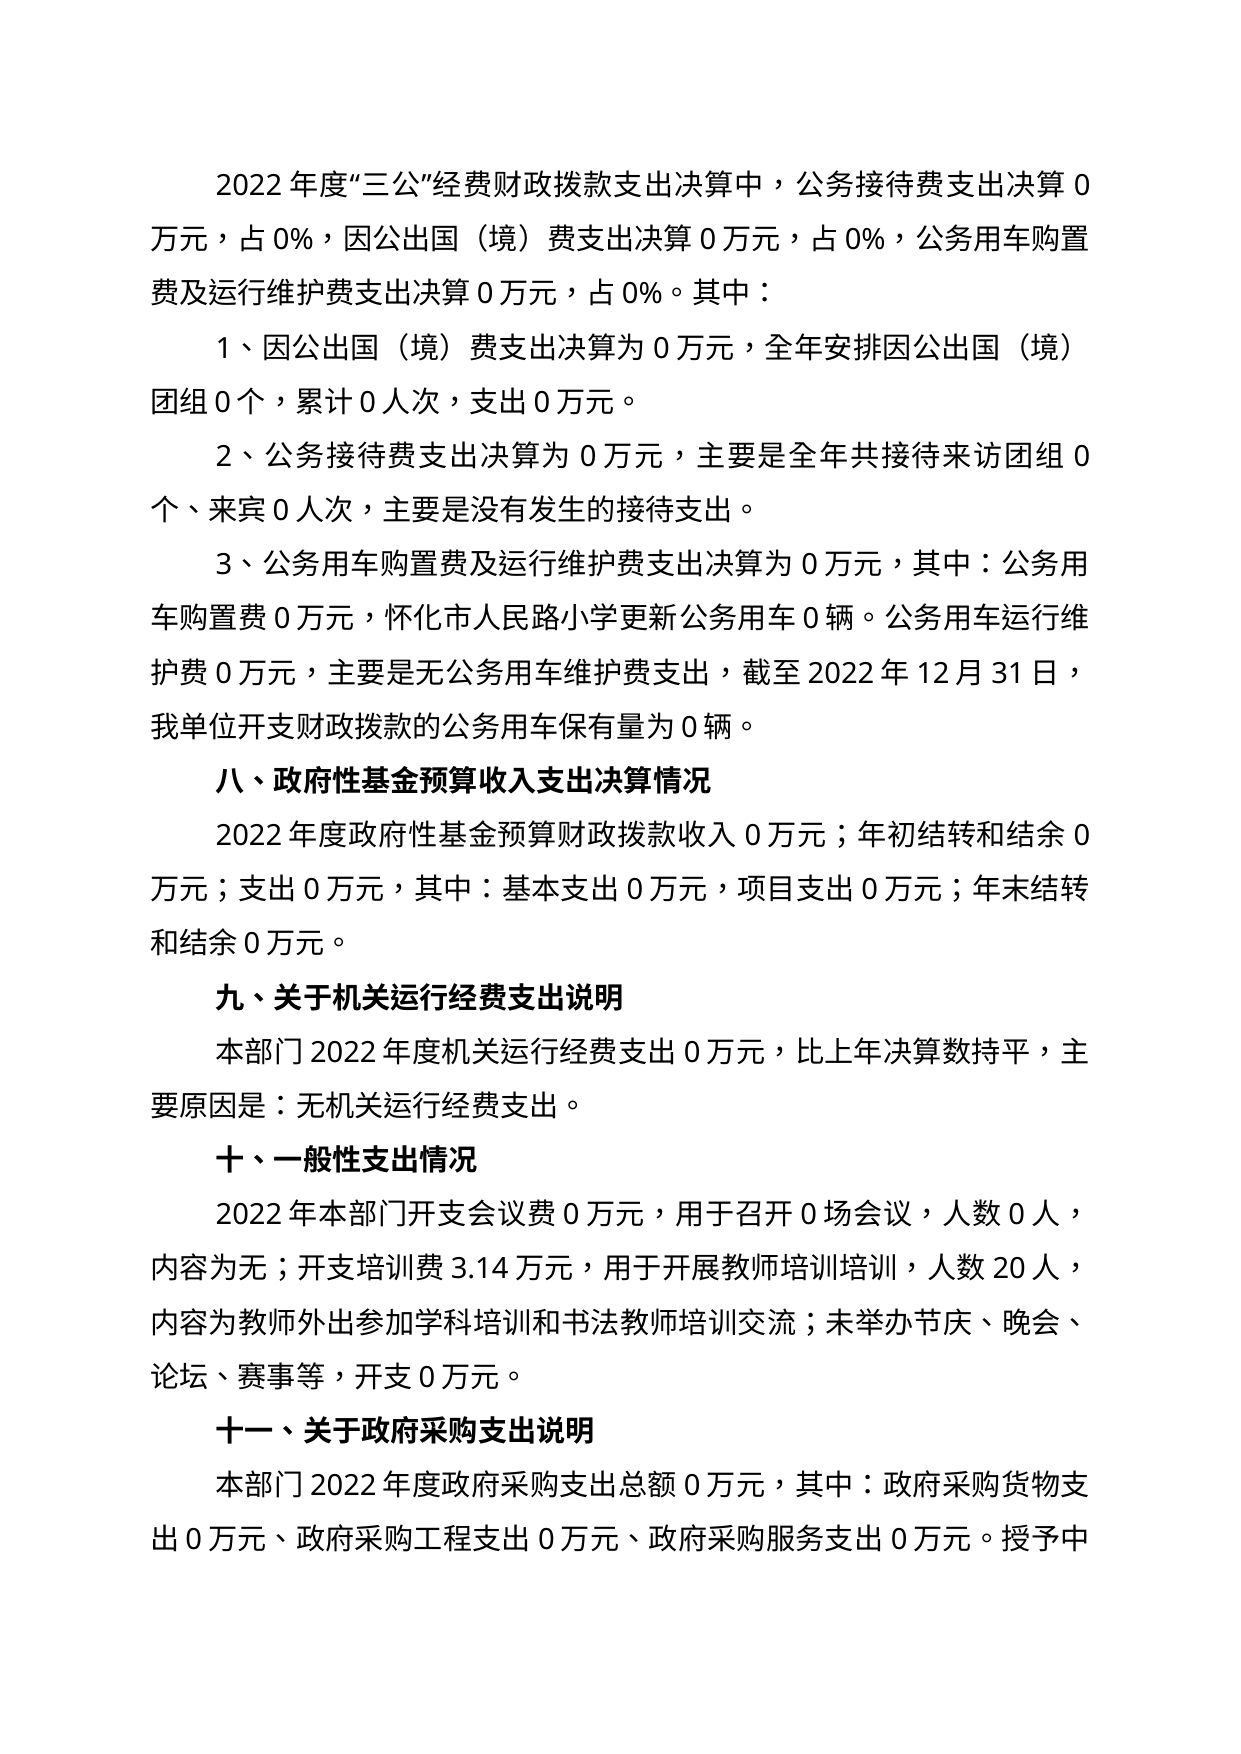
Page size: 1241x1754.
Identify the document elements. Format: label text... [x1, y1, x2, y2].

text 2022年本部门开支会议费0万元，用于召开0场会议，人数0人，内容为无；开支培训费3.14万元，用于开展教师培训培训，人数20人，内容为教师外出参加学科培训和书法教师培训交流；未举办节庆、晚会、论坛、赛事等，开支0万元。 [150, 1179, 1090, 1396]
text 3、公务用车购置费及运行维护费支出决算为0万元，其中：公务用车购置费0万元，怀化市人民路小学更新公务用车0辆。公务用车运行维护费0万元，主要是无公务用车维护费支出，截至2022年12月31日，我单位开支财政拨款的公务用车保有量为0辆。 [150, 529, 1090, 746]
text 九、关于机关运行经费支出说明 [150, 962, 1090, 1017]
text 2、公务接待费支出决算为0万元，主要是全年共接待来访团组0个、来宾0人次，主要是没有发生的接待支出。 [150, 421, 1090, 529]
text 2022年度“三公”经费财政拨款支出决算中，公务接待费支出决算0万元，占0%，因公出国（境）费支出决算0万元，占0%，公务用车购置费及运行维护费支出决算0万元，占0%。其中： [150, 150, 1090, 312]
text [150, 1450, 1090, 1558]
text 十、一般性支出情况 [150, 1125, 1090, 1179]
text 十一、关于政府采购支出说明 [150, 1396, 1090, 1450]
text 本部门2022年度机关运行经费支出0万元，比上年决算数持平，主要原因是：无机关运行经费支出。 [150, 1017, 1090, 1125]
text 2022年度政府性基金预算财政拨款收入0万元；年初结转和结余0万元；支出0万元，其中：基本支出0万元，项目支出0万元；年末结转和结余0万元。 [150, 800, 1090, 962]
text 1、因公出国（境）费支出决算为0万元，全年安排因公出国（境）团组0个，累计0人次，支出0万元。 [150, 312, 1090, 421]
text 八、政府性基金预算收入支出决算情况 [150, 746, 1090, 800]
